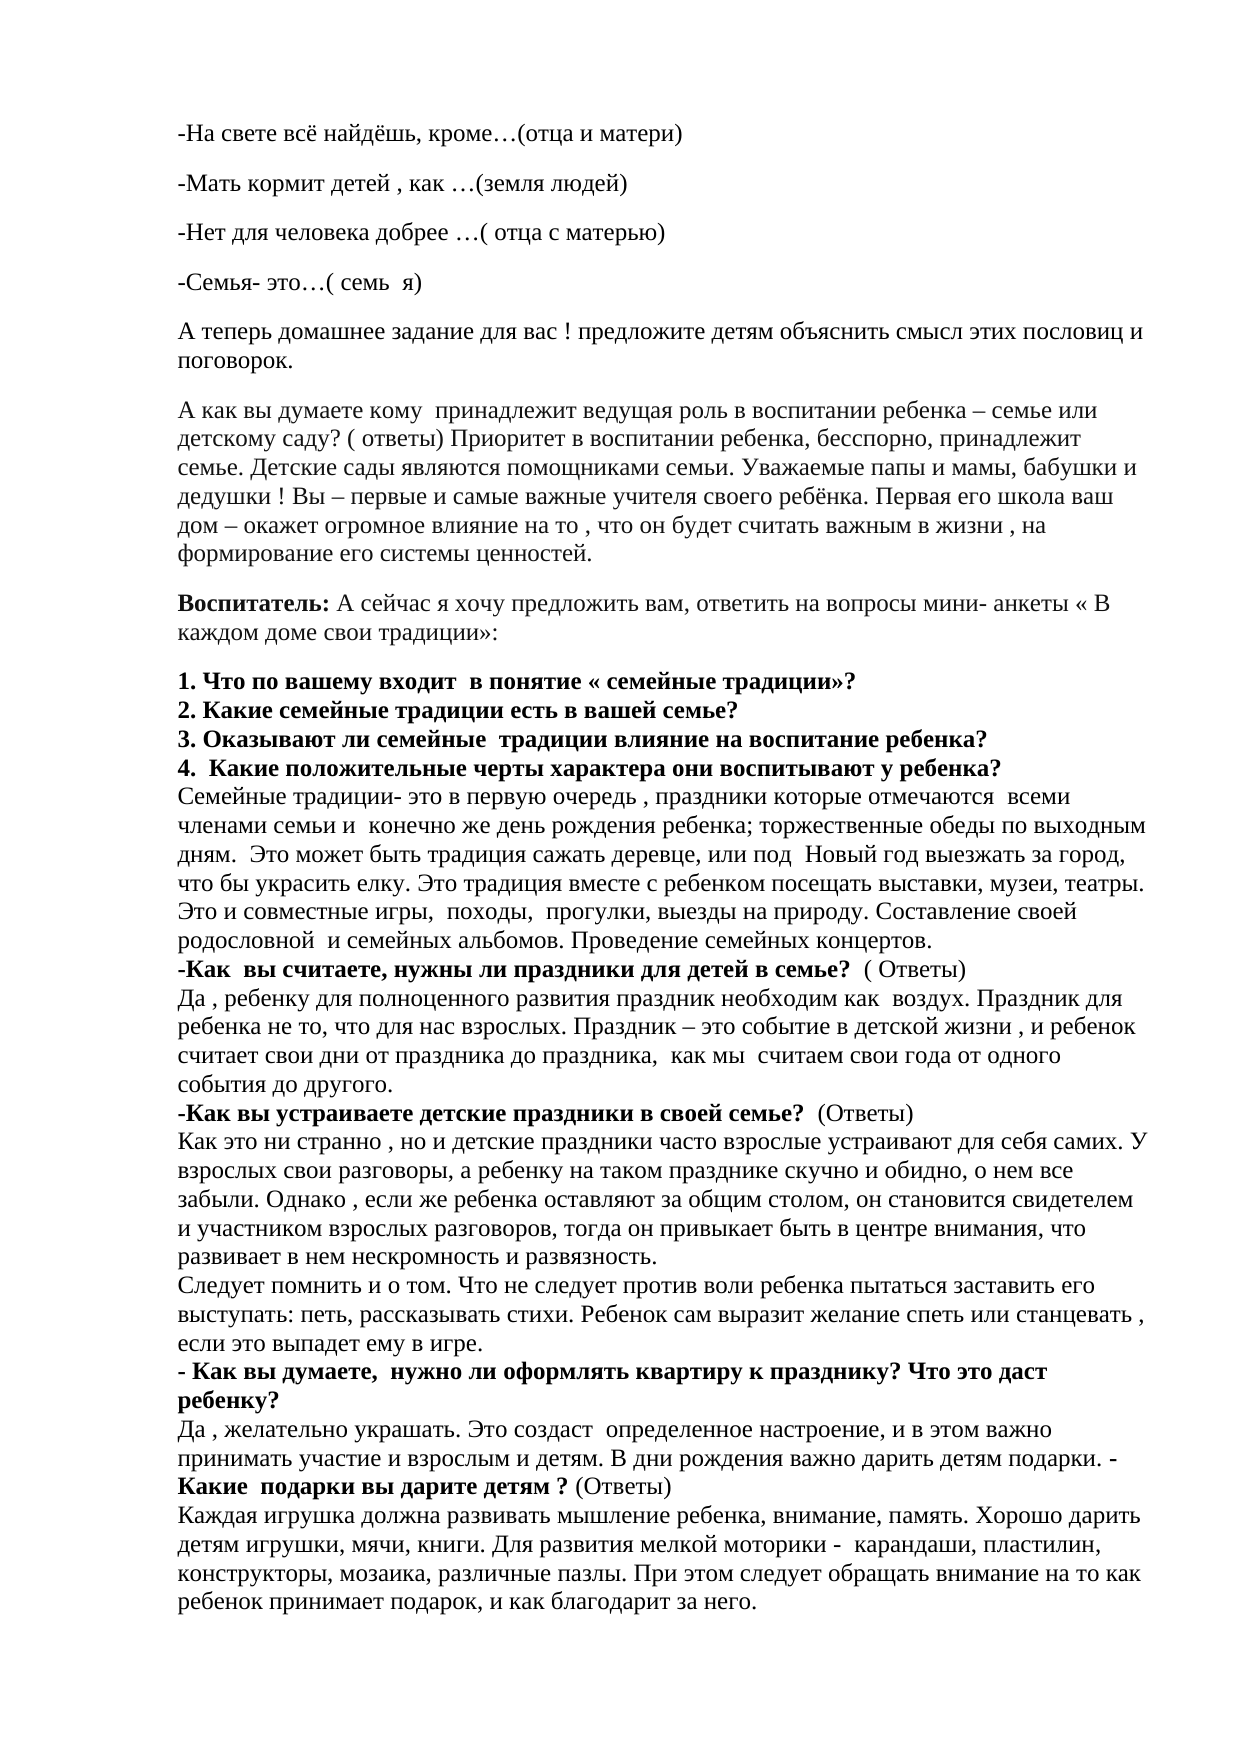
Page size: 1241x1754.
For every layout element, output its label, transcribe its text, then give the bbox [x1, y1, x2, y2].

text -Семья- это…( семь я) [177, 267, 1152, 296]
text Семейные традиции- это в первую очередь , праздники которые отмечаются всеми членами семьи и конечно же день рождения ребенка; торжественные обеды по выходным дням. Это может быть традиция сажать деревце, или под Новый год выезжать за город, что бы украсить елку. Это традиция вместе с ребенком посещать выставки, музеи, театры. Это и совместные игры, походы, прогулки, выезды на природу. Составление своей родословной и семейных альбомов. Проведение семейных концертов. [177, 781, 1152, 954]
text 2. Какие семейные традиции есть в вашей семье? [177, 695, 1152, 724]
text Да , ребенку для полноценного развития праздник необходим как воздух. Праздник для ребенка не то, что для нас взрослых. Праздник – это событие в детской жизни , и ребенок считает свои дни от праздника до праздника, как мы считаем свои года от одного события до другого. [177, 983, 1152, 1098]
text А как вы думаете кому принадлежит ведущая роль в воспитании ребенка – семье или детскому саду? ( ответы) Приоритет в воспитании ребенка, бесспорно, принадлежит семье. Детские сады являются помощниками семьи. Уважаемые папы и мамы, бабушки и дедушки ! Вы – первые и самые важные учителя своего ребёнка. Первая его школа ваш дом – окажет огромное влияние на то , что он будет считать важным в жизни , на формирование его системы ценностей. [177, 395, 1152, 567]
text -На свете всё найдёшь, кроме…(отца и матери) [177, 118, 1152, 147]
text Да , желательно украшать. Это создаст определенное настроение, и в этом важно принимать участие и взрослым и детям. В дни рождения важно дарить детям подарки. -Какие подарки вы дарите детям ? (Ответы) [177, 1414, 1152, 1500]
text -Как вы устраиваете детские праздники в своей семье? (Ответы) [177, 1098, 1152, 1126]
text Как это ни странно , но и детские праздники часто взрослые устраивают для себя самих. У взрослых свои разговоры, а ребенку на таком празднике скучно и обидно, о нем все забыли. Однако , если же ребенка оставляют за общим столом, он становится свидетелем и участником взрослых разговоров, тогда он привыкает быть в центре внимания, что развивает в нем нескромность и развязность. [177, 1126, 1152, 1270]
text 1. Что по вашему входит в понятие « семейные традиции»? [177, 666, 1152, 695]
text А теперь домашнее задание для вас ! предложите детям объяснить смысл этих пословиц и поговорок. [177, 316, 1152, 374]
text Следует помнить и о том. Что не следует против воли ребенка пытаться заставить его выступать: петь, рассказывать стихи. Ребенок сам выразит желание спеть или станцевать , если это выпадет ему в игре. [177, 1270, 1152, 1356]
text 4. Какие положительные черты характера они воспитывают у ребенка? [177, 753, 1152, 781]
text Каждая игрушка должна развивать мышление ребенка, внимание, память. Хорошо дарить детям игрушки, мячи, книги. Для развития мелкой моторики - карандаши, пластилин, конструкторы, мозаика, различные пазлы. При этом следует обращать внимание на то как ребенок принимает подарок, и как благодарит за него. [177, 1500, 1152, 1615]
text -Мать кормит детей , как …(земля людей) [177, 168, 1152, 196]
text -Как вы считаете, нужны ли праздники для детей в семье? ( Ответы) [177, 954, 1152, 983]
text Воспитатель: А сейчас я хочу предложить вам, ответить на вопросы мини- анкеты « В каждом доме свои традиции»: [177, 588, 1152, 646]
text 3. Оказывают ли семейные традиции влияние на воспитание ребенка? [177, 724, 1152, 753]
text -Нет для человека добрее …( отца с матерью) [177, 217, 1152, 246]
text - Как вы думаете, нужно ли оформлять квартиру к празднику? Что это даст ребенку? [177, 1356, 1152, 1414]
